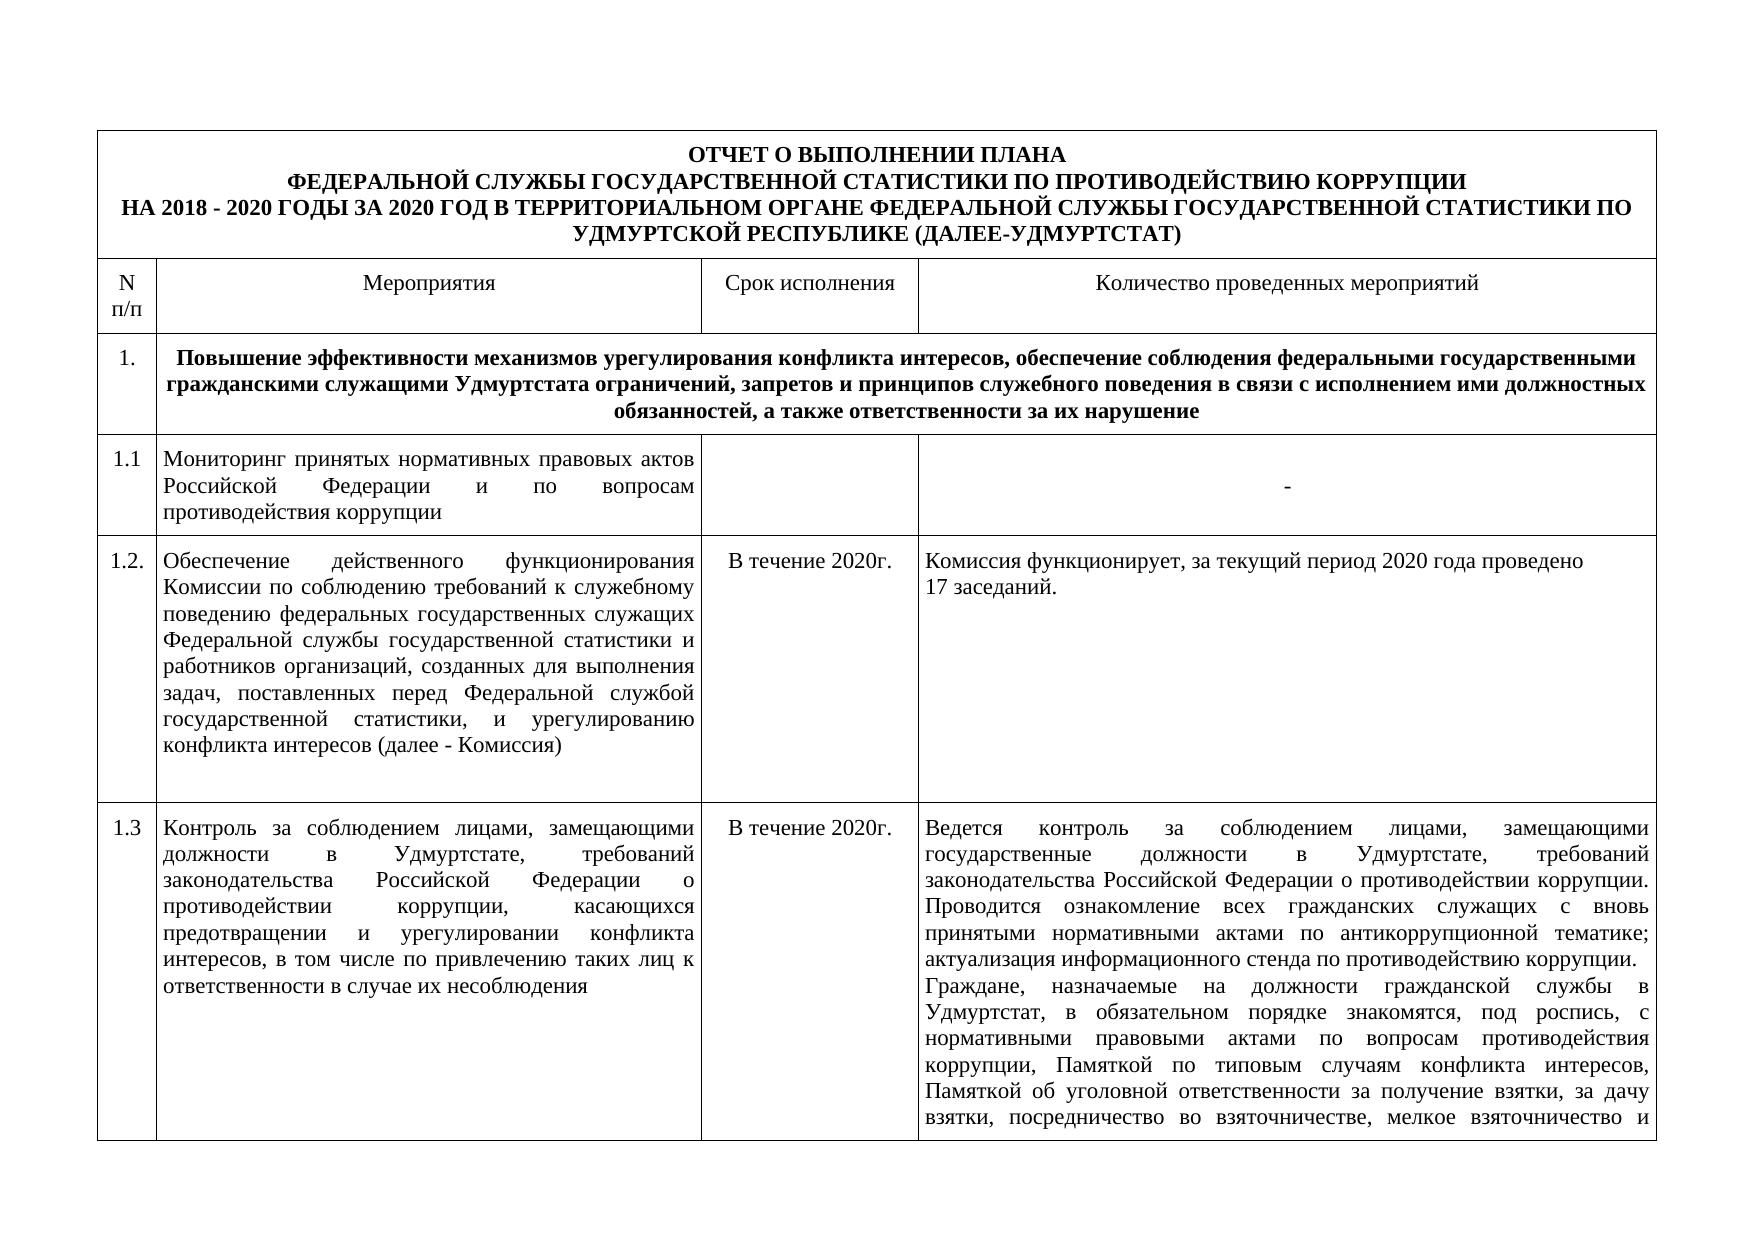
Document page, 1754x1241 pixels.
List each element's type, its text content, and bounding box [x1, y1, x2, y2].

table_cell Повышение эффективности механизмов урегулирования конфликта интересов, обеспечение соблюдения федеральными государственными гражданскими служащими Удмуртстата ограничений, запретов и принципов служебного поведения в связи с исполнением ими должностных обязанностей, а также ответственности за их нарушение [157, 334, 1656, 434]
table_cell N п/п [98, 259, 156, 332]
table_cell 1. [98, 334, 156, 434]
table_cell Мониторинг принятых нормативных правовых актов Российской Федерации и по вопросам противодействия коррупции [157, 435, 701, 535]
table_cell [702, 435, 918, 535]
table_cell Мероприятия [157, 259, 701, 332]
table_cell 1.2. [98, 536, 156, 802]
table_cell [919, 803, 1656, 1140]
table_header ОТЧЕТ О ВЫПОЛНЕНИИ ПЛАНА ФЕДЕРАЛЬНОЙ СЛУЖБЫ ГОСУДАРСТВЕННОЙ СТАТИСТИКИ ПО ПРОТИВОДЕЙСТВИЮ КОРРУПЦИИ НА 2018 - 2020 ГОДЫ ЗА 2020 ГОД В ТЕРРИТОРИАЛЬНОМ ОРГАНЕ ФЕДЕРАЛЬНОЙ СЛУЖБЫ ГОСУДАРСТВЕННОЙ СТАТИСТИКИ ПО УДМУРТСКОЙ РЕСПУБЛИКЕ (ДАЛЕЕ-УДМУРТСТАТ) [98, 131, 1656, 257]
table_cell 1.1 [98, 435, 156, 535]
table_cell 1.3 [98, 803, 156, 1140]
table_cell В течение 2020г. [702, 536, 918, 802]
table_cell В течение 2020г. [702, 803, 918, 1140]
table_cell - [919, 435, 1656, 535]
table_cell Комиссия функционирует, за текущий период 2020 года проведено 17 заседаний. [919, 536, 1656, 802]
table_cell Обеспечение действенного функционирования Комиссии по соблюдению требований к служебному поведению федеральных государственных служащих Федеральной службы государственной статистики и работников организаций, созданных для выполнения задач, поставленных перед Федеральной службой государственной статистики, и урегулированию конфликта интересов (далее - Комиссия) [157, 536, 701, 802]
table_cell Срок исполнения [702, 259, 918, 332]
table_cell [157, 803, 701, 1140]
table_cell Количество проведенных мероприятий [919, 259, 1656, 332]
